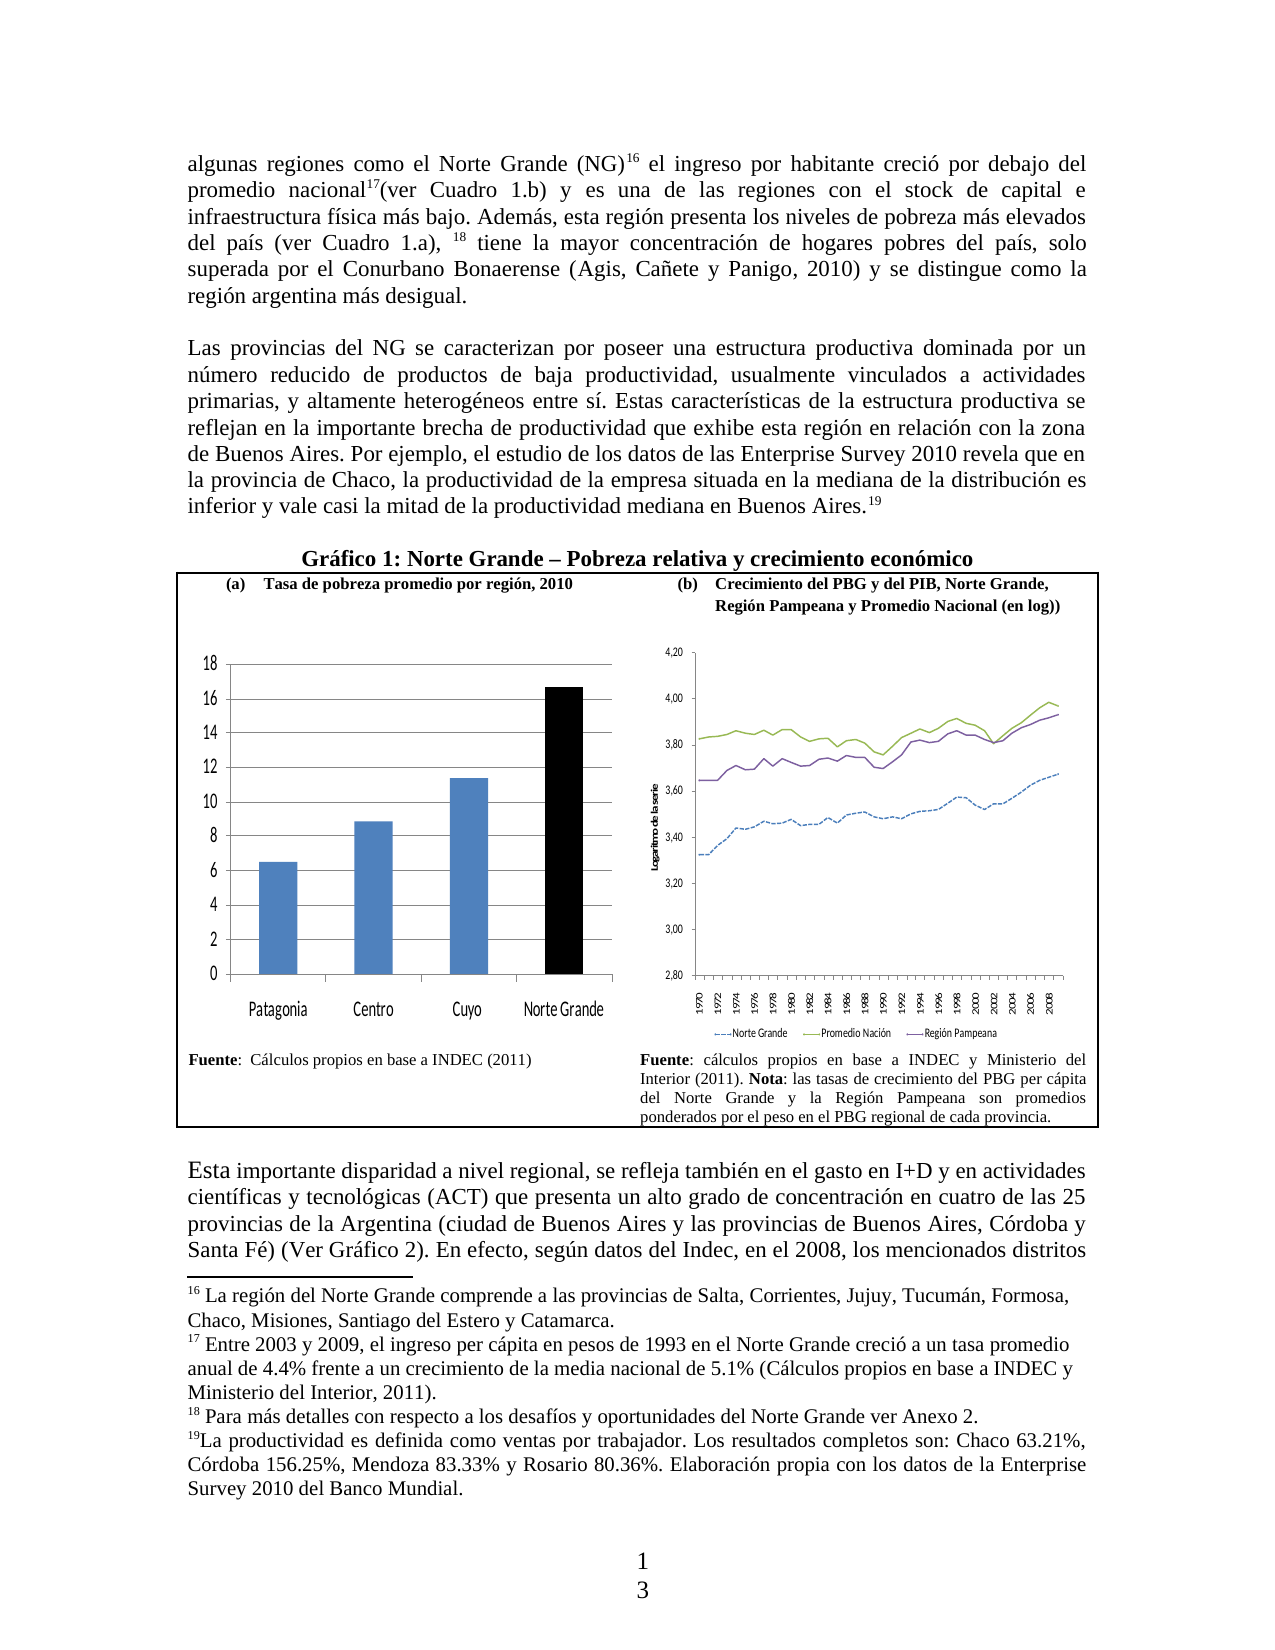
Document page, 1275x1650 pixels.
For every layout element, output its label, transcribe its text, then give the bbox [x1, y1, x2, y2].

table_cell Fuente: cálculos propios en base a INDEC y Ministerio del Interior (2011). Nota: las tasas de crecimiento del PBG per cápita del Norte Grande y la Región Pampeana son promedios ponderados por el peso en el PBG regional de cada provincia. [629, 1050, 1097, 1126]
table_cell Fuente: Cálculos propios en base a INDEC (2011) [178, 1050, 629, 1126]
table_header Crecimiento del PBG y del PIB, Norte Grande, Región Pampeana y Promedio Nacional (en log)) [629, 574, 1097, 640]
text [187, 1155, 1087, 1262]
table_cell [629, 640, 1097, 1049]
table_cell [178, 640, 629, 1049]
text Gráfico 1: Norte Grande – Pobreza relativa y crecimiento económico [187, 545, 1087, 572]
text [187, 150, 1087, 308]
text Las provincias del NG se caracterizan por poseer una estructura productiva dominada por un número reducido de productos de baja productividad, usualmente vinculados a actividades primarias, y altamente heterogéneos entre sí. Estas características de la estructura productiva se reflejan en la importante brecha de productividad que exhibe esta región en relación con la zona de Buenos Aires. Por ejemplo, el estudio de los datos de las Enterprise Survey 2010 revela que en la provincia de Chaco, la productividad de la empresa situada en la mediana de la distribución es inferior y vale casi la mitad de la productividad mediana en Buenos Aires. [187, 334, 1087, 519]
table_header Tasa de pobreza promedio por región, 2010 [178, 574, 629, 640]
